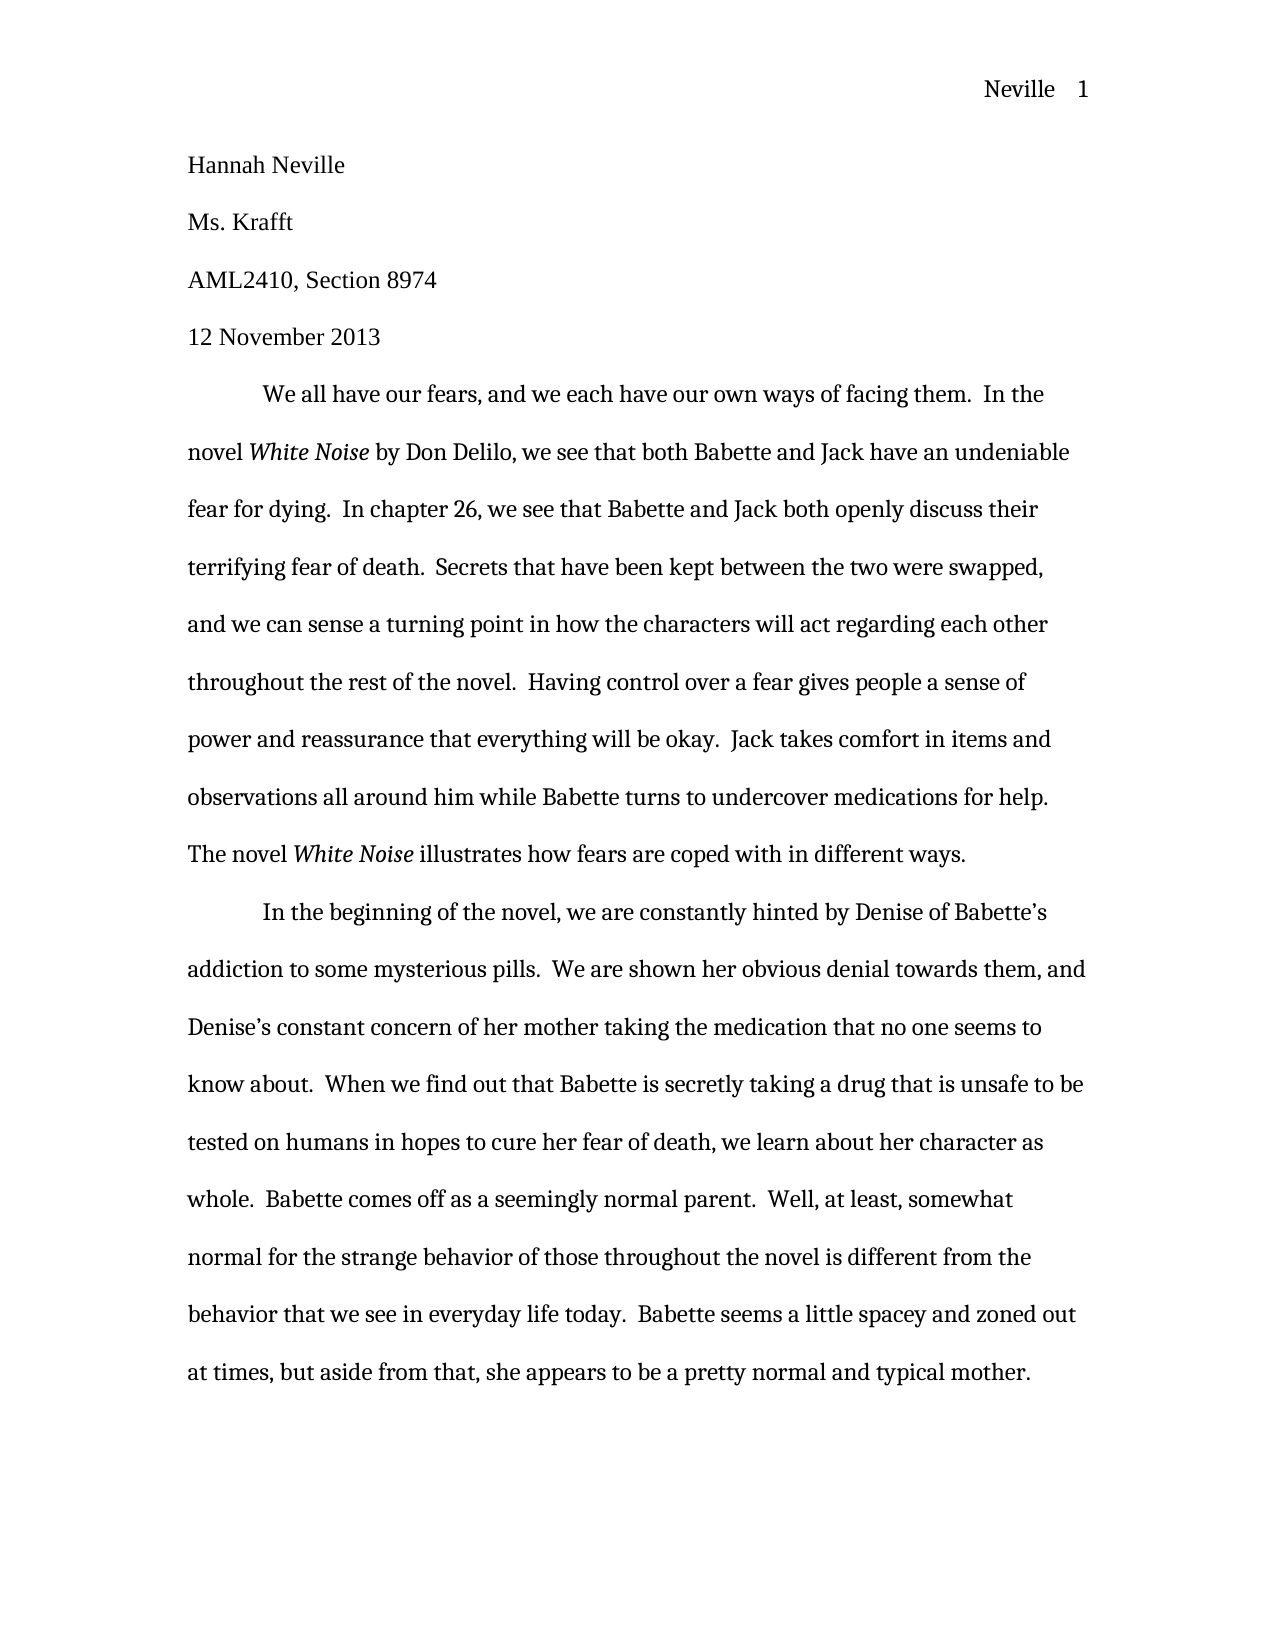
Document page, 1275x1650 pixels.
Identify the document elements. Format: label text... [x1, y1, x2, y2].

text We all have our fears, and we each have our own ways of facing them. In the novel White Noise by Don Delilo, we see that both Babette and Jack have an undeniable fear for dying. In chapter 26, we see that Babette and Jack both openly discuss their terrifying fear of death. Secrets that have been kept between the two were swapped, and we can sense a turning point in how the characters will act regarding each other throughout the rest of the novel. Having control over a fear gives people a sense of power and reassurance that everything will be okay. Jack takes comfort in items and observations all around him while Babette turns to undercover medications for help. The novel White Noise illustrates how fears are coped with in different ways. [187, 380, 1087, 869]
text Hannah Neville [187, 150, 1087, 179]
text 12 November 2013 [187, 322, 1087, 351]
text AML2410, Section 8974 [187, 265, 1087, 294]
text Ms. Krafft [187, 207, 1087, 236]
text In the beginning of the novel, we are constantly hinted by Denise of Babette’s addiction to some mysterious pills. We are shown her obvious denial towards them, and Denise’s constant concern of her mother taking the medication that no one seems to know about. When we find out that Babette is secretly taking a drug that is unsafe to be tested on humans in hopes to cure her fear of death, we learn about her character as whole. Babette comes off as a seemingly normal parent. Well, at least, somewhat normal for the strange behavior of those throughout the novel is different from the behavior that we see in everyday life today. Babette seems a little spacey and zoned out at times, but aside from that, she appears to be a pretty normal and typical mother. [187, 897, 1087, 1386]
